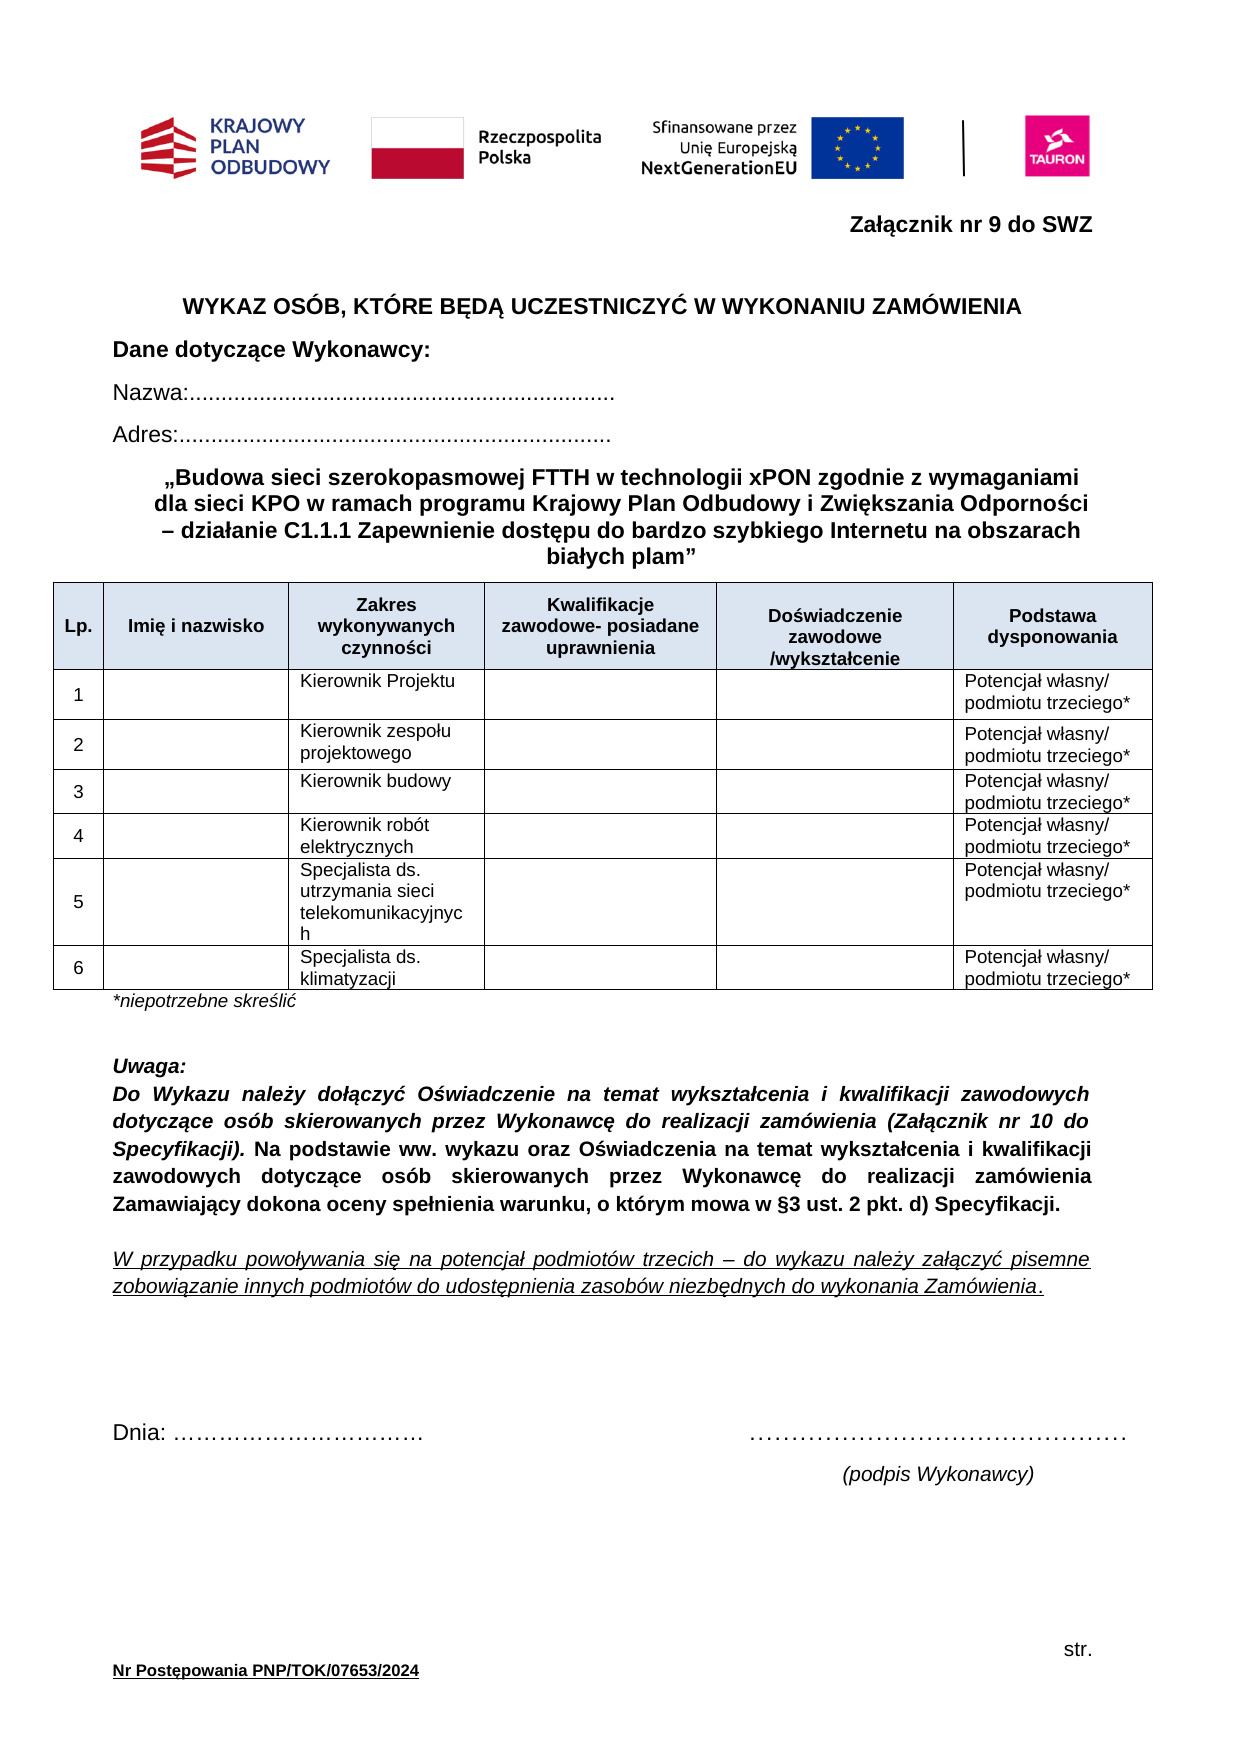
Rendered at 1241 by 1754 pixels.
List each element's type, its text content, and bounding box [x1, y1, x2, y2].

table_cell [485, 670, 716, 719]
text Dnia: …………………………… ............................................. [112, 1419, 1093, 1446]
text (podpis Wykonawcy) [112, 1462, 1093, 1486]
table_cell Kierownik Projektu [289, 670, 484, 719]
table_cell [717, 946, 953, 989]
table_cell [485, 770, 716, 813]
table_cell Specjalista ds. utrzymania sieci telekomunikacyjnych [289, 859, 484, 945]
table_header Doświadczenie zawodowe /wykształcenie [717, 583, 953, 669]
table_header Lp. [54, 583, 103, 669]
table_cell Potencjał własny/ podmiotu trzeciego* [954, 859, 1152, 945]
table_cell 2 [54, 720, 103, 769]
picture [112, 73, 1125, 199]
text *niepotrzebne skreślić [112, 990, 1093, 1011]
table_cell [104, 946, 288, 989]
table_cell [717, 770, 953, 813]
table_cell Potencjał własny/ podmiotu trzeciego* [954, 770, 1152, 813]
table_header Imię i nazwisko [104, 583, 288, 669]
text „Budowa sieci szerokopasmowej FTTH w technologii xPON zgodnie z wymaganiami dla sieci KPO w ramach programu Krajowy Plan Odbudowy i Zwiększania Odporności – działanie C1.1.1 Zapewnienie dostępu do bardzo szybkiego Internetu na obszarach białych plam” [150, 464, 1093, 569]
text Uwaga: [112, 1054, 1093, 1078]
text Adres:.................................................................... [112, 421, 1093, 447]
table_cell [104, 670, 288, 719]
table_cell 4 [54, 814, 103, 857]
table_header Podstawa dysponowania [954, 583, 1152, 669]
table_cell [104, 770, 288, 813]
text Nazwa:................................................................... [112, 378, 1093, 405]
table_cell Kierownik robót elektrycznych [289, 814, 484, 857]
table_cell [485, 720, 716, 769]
table_cell Potencjał własny/ podmiotu trzeciego* [954, 946, 1152, 989]
table_cell Potencjał własny/ podmiotu trzeciego* [954, 814, 1152, 857]
table_header Kwalifikacje zawodowe- posiadane uprawnienia [485, 583, 716, 669]
table_cell 5 [54, 859, 103, 945]
table_cell [104, 859, 288, 945]
subtitle Załącznik nr 9 do SWZ [142, 211, 1093, 238]
table_cell [104, 720, 288, 769]
table_cell [717, 814, 953, 857]
table_cell 6 [54, 946, 103, 989]
table_cell Potencjał własny/ podmiotu trzeciego* [954, 670, 1152, 719]
table_cell [104, 814, 288, 857]
table_cell Kierownik zespołu projektowego [289, 720, 484, 769]
text W przypadku powoływania się na potencjał podmiotów trzecich – do wykazu należy załączyć pisemne zobowiązanie innych podmiotów do udostępnienia zasobów niezbędnych do wykonania Zamówienia. [112, 1247, 1093, 1298]
table_header Zakres wykonywanych czynności [289, 583, 484, 669]
table_cell [717, 859, 953, 945]
text Dane dotyczące Wykonawcy: [112, 336, 1093, 362]
table_cell 3 [54, 770, 103, 813]
table_cell 1 [54, 670, 103, 719]
table_cell [485, 859, 716, 945]
table_cell [485, 946, 716, 989]
table_cell [717, 720, 953, 769]
table_cell Kierownik budowy [289, 770, 484, 813]
text Do Wykazu należy dołączyć Oświadczenie na temat wykształcenia i kwalifikacji zawodowych dotyczące osób skierowanych przez Wykonawcę do realizacji zamówienia (Załącznik nr 10 do Specyfikacji). Na podstawie ww. wykazu oraz Oświadczenia na temat wykształcenia i kwalifikacji zawodowych dotyczące osób skierowanych przez Wykonawcę do realizacji zamówienia Zamawiający dokona oceny spełnienia warunku, o którym mowa w §3 ust. 2 pkt. d) Specyfikacji. [112, 1082, 1093, 1216]
table_cell Specjalista ds. klimatyzacji [289, 946, 484, 989]
table_cell [717, 670, 953, 719]
table_cell Potencjał własny/ podmiotu trzeciego* [954, 720, 1152, 769]
text WYKAZ OSÓB, KTÓRE BĘDĄ UCZESTNICZYĆ W WYKONANIU ZAMÓWIENIA [112, 293, 1093, 319]
table_cell [485, 814, 716, 857]
